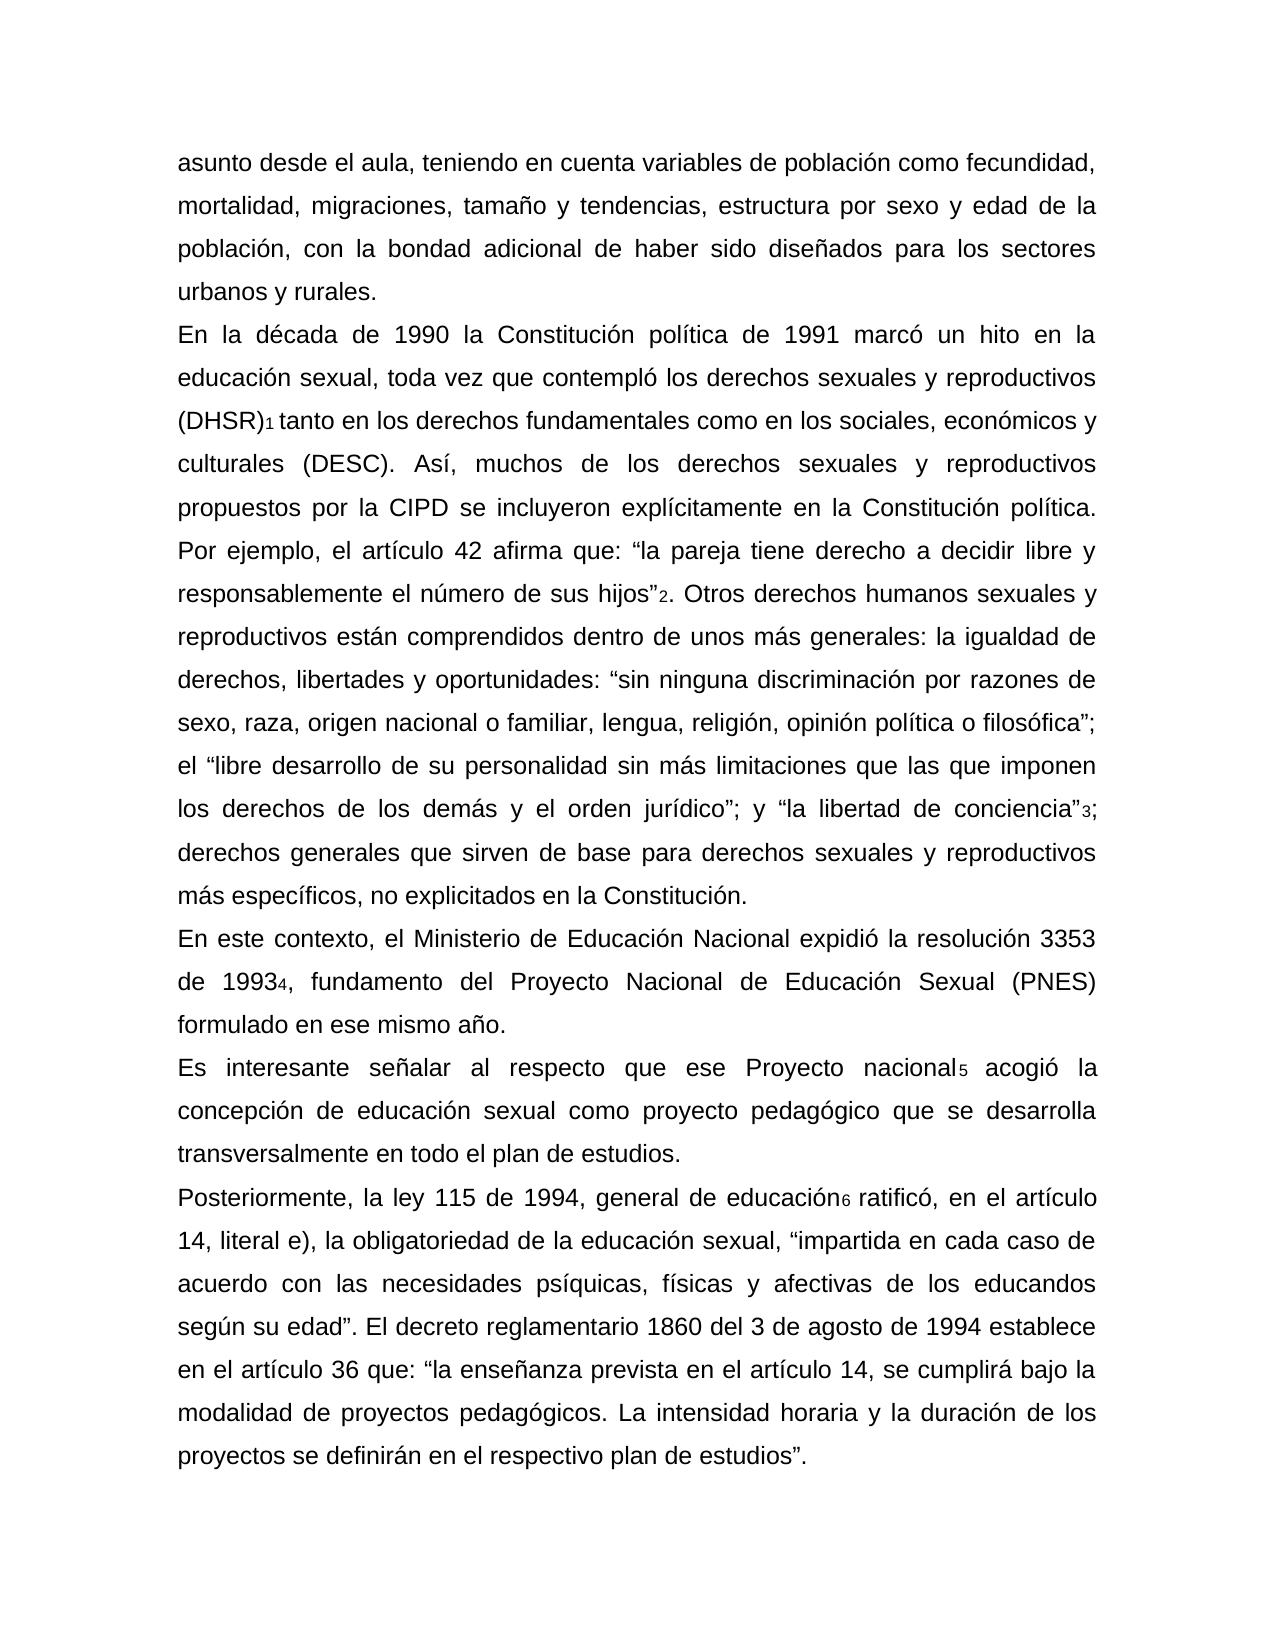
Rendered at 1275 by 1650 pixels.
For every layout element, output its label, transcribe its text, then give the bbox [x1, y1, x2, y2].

text Posteriormente, la ley 115 de 1994, general de educación6 ratificó, en el artículo 14, literal e), la obligatoriedad de la educación sexual, “impartida en cada caso de acuerdo con las necesidades psíquicas, físicas y afectivas de los educandos según su edad”. El decreto reglamentario 1860 del 3 de agosto de 1994 establece en el artículo 36 que: “la enseñanza prevista en el artículo 14, se cumplirá bajo la modalidad de proyectos pedagógicos. La intensidad horaria y la duración de los proyectos se definirán en el respectivo plan de estudios”. [177, 1183, 1098, 1470]
text En la década de 1990 la Constitución política de 1991 marcó un hito en la educación sexual, toda vez que contempló los derechos sexuales y reproductivos (DHSR)1 tanto en los derechos fundamentales como en los sociales, económicos y culturales (DESC). Así, muchos de los derechos sexuales y reproductivos propuestos por la CIPD se incluyeron explícitamente en la Constitución política. Por ejemplo, el artículo 42 afirma que: “la pareja tiene derecho a decidir libre y responsablemente el número de sus hijos”2. Otros derechos humanos sexuales y reproductivos están comprendidos dentro de unos más generales: la igualdad de derechos, libertades y oportunidades: “sin ninguna discriminación por razones de sexo, raza, origen nacional o familiar, lengua, religión, opinión política o filosófica”; el “libre desarrollo de su personalidad sin más limitaciones que las que imponen los derechos de los demás y el orden jurídico”; y “la libertad de conciencia”3; derechos generales que sirven de base para derechos sexuales y reproductivos más específicos, no explicitados en la Constitución. [177, 320, 1098, 909]
text En este contexto, el Ministerio de Educación Nacional expidió la resolución 3353 de 19934, fundamento del Proyecto Nacional de Educación Sexual (PNES) formulado en ese mismo año. [177, 924, 1098, 1039]
text Es interesante señalar al respecto que ese Proyecto nacional5 acogió la concepción de educación sexual como proyecto pedagógico que se desarrolla transversalmente en todo el plan de estudios. [177, 1053, 1098, 1168]
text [177, 148, 1098, 306]
